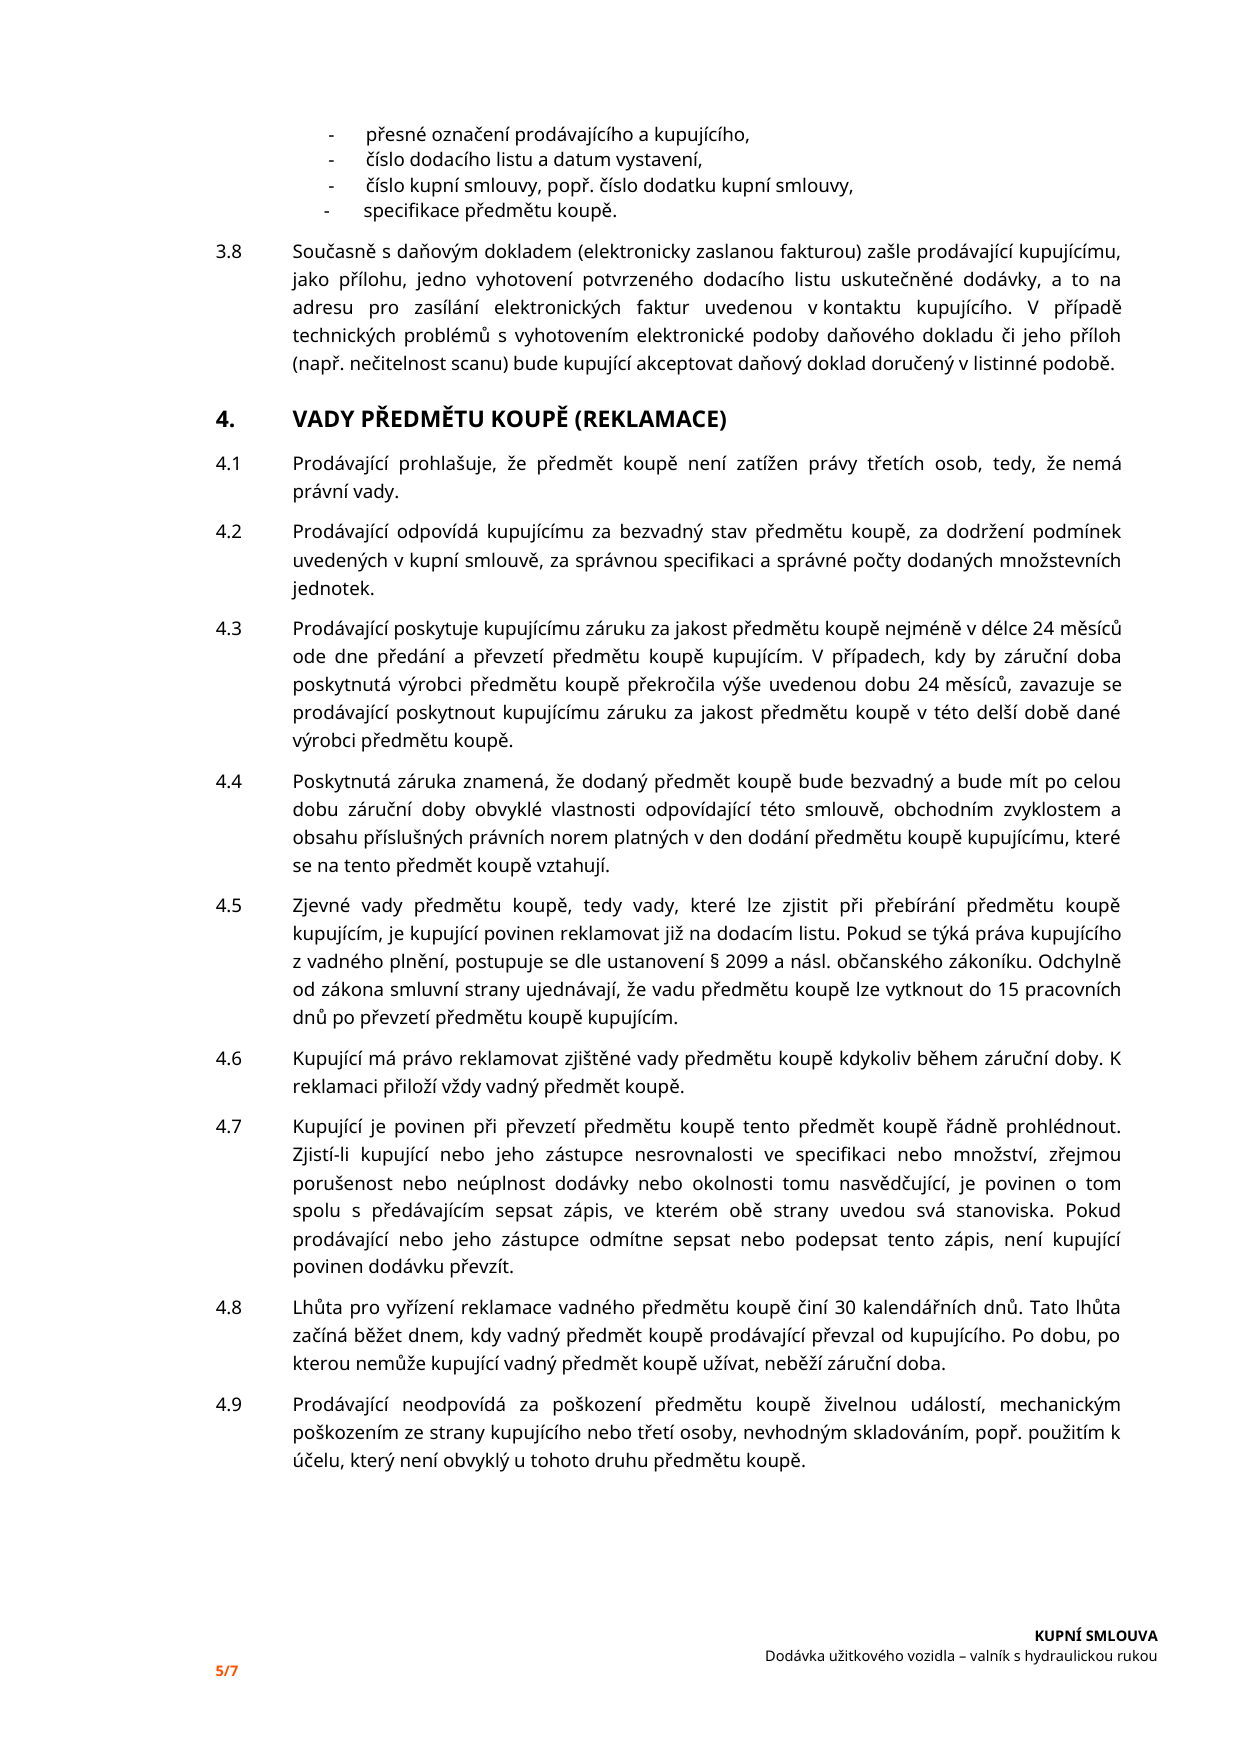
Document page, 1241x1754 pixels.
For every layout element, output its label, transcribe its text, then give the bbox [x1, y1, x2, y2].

text vady předmětu koupě (reklamace) [216, 403, 1122, 435]
text Zjevné vady předmětu koupě, tedy vady, které lze zjistit při přebírání předmětu koupě kupujícím, je kupující povinen reklamovat již na dodacím listu. Pokud se týká práva kupujícího z vadného plnění, postupuje se dle ustanovení § 2099 a násl. občanského zákoníku. Odchylně od zákona smluvní strany ujednávají, že vadu předmětu koupě lze vytknout do 15 pracovních dnů po převzetí předmětu koupě kupujícím. [216, 893, 1122, 1030]
text Kupující je povinen při převzetí předmětu koupě tento předmět koupě řádně prohlédnout. Zjistí-li kupující nebo jeho zástupce nesrovnalosti ve specifikaci nebo množství, zřejmou porušenost nebo neúplnost dodávky nebo okolnosti tomu nasvědčující, je povinen o tom spolu s předávajícím sepsat zápis, ve kterém obě strany uvedou svá stanoviska. Pokud prodávající nebo jeho zástupce odmítne sepsat nebo podepsat tento zápis, není kupující povinen dodávku převzít. [216, 1114, 1122, 1279]
text - specifikace předmětu koupě. [319, 198, 1122, 223]
text Kupující má právo reklamovat zjištěné vady předmětu koupě kdykoliv během záruční doby. K reklamaci přiloží vždy vadný předmět koupě. [216, 1045, 1122, 1099]
text Poskytnutá záruka znamená, že dodaný předmět koupě bude bezvadný a bude mít po celou dobu záruční doby obvyklé vlastnosti odpovídající této smlouvě, obchodním zvyklostem a obsahu příslušných právních norem platných v den dodání předmětu koupě kupujícímu, které se na tento předmět koupě vztahují. [216, 768, 1122, 878]
text Prodávající prohlašuje, že předmět koupě není zatížen právy třetích osob, tedy, že nemá právní vady. [216, 450, 1122, 504]
text Současně s daňovým dokladem (elektronicky zaslanou fakturou) zašle prodávající kupujícímu, jako přílohu, jedno vyhotovení potvrzeného dodacího listu uskutečněné dodávky, a to na adresu pro zasílání elektronických faktur uvedenou v kontaktu kupujícího. V případě technických problémů s vyhotovením elektronické podoby daňového dokladu či jeho příloh (např. nečitelnost scanu) bude kupující akceptovat daňový doklad doručený v listinné podobě. [216, 238, 1122, 376]
list přesné označení prodávajícího a kupujícího, [328, 121, 1122, 147]
text Prodávající odpovídá kupujícímu za bezvadný stav předmětu koupě, za dodržení podmínek uvedených v kupní smlouvě, za správnou specifikaci a správné počty dodaných množstevních jednotek. [216, 519, 1122, 600]
list číslo kupní smlouvy, popř. číslo dodatku kupní smlouvy, [328, 172, 1122, 198]
text Lhůta pro vyřízení reklamace vadného předmětu koupě činí 30 kalendářních dnů. Tato lhůta začíná běžet dnem, kdy vadný předmět koupě prodávající převzal od kupujícího. Po dobu, po kterou nemůže kupující vadný předmět koupě užívat, neběží záruční doba. [216, 1294, 1122, 1376]
list číslo dodacího listu a datum vystavení, [328, 147, 1122, 172]
text Prodávající neodpovídá za poškození předmětu koupě živelnou událostí, mechanickým poškozením ze strany kupujícího nebo třetí osoby, nevhodným skladováním, popř. použitím k účelu, který není obvyklý u tohoto druhu předmětu koupě. [216, 1391, 1122, 1472]
text Prodávající poskytuje kupujícímu záruku za jakost předmětu koupě nejméně v délce 24 měsíců ode dne předání a převzetí předmětu koupě kupujícím. V případech, kdy by záruční doba poskytnutá výrobci předmětu koupě překročila výše uvedenou dobu 24 měsíců, zavazuje se prodávající poskytnout kupujícímu záruku za jakost předmětu koupě v této delší době dané výrobci předmětu koupě. [216, 615, 1122, 753]
